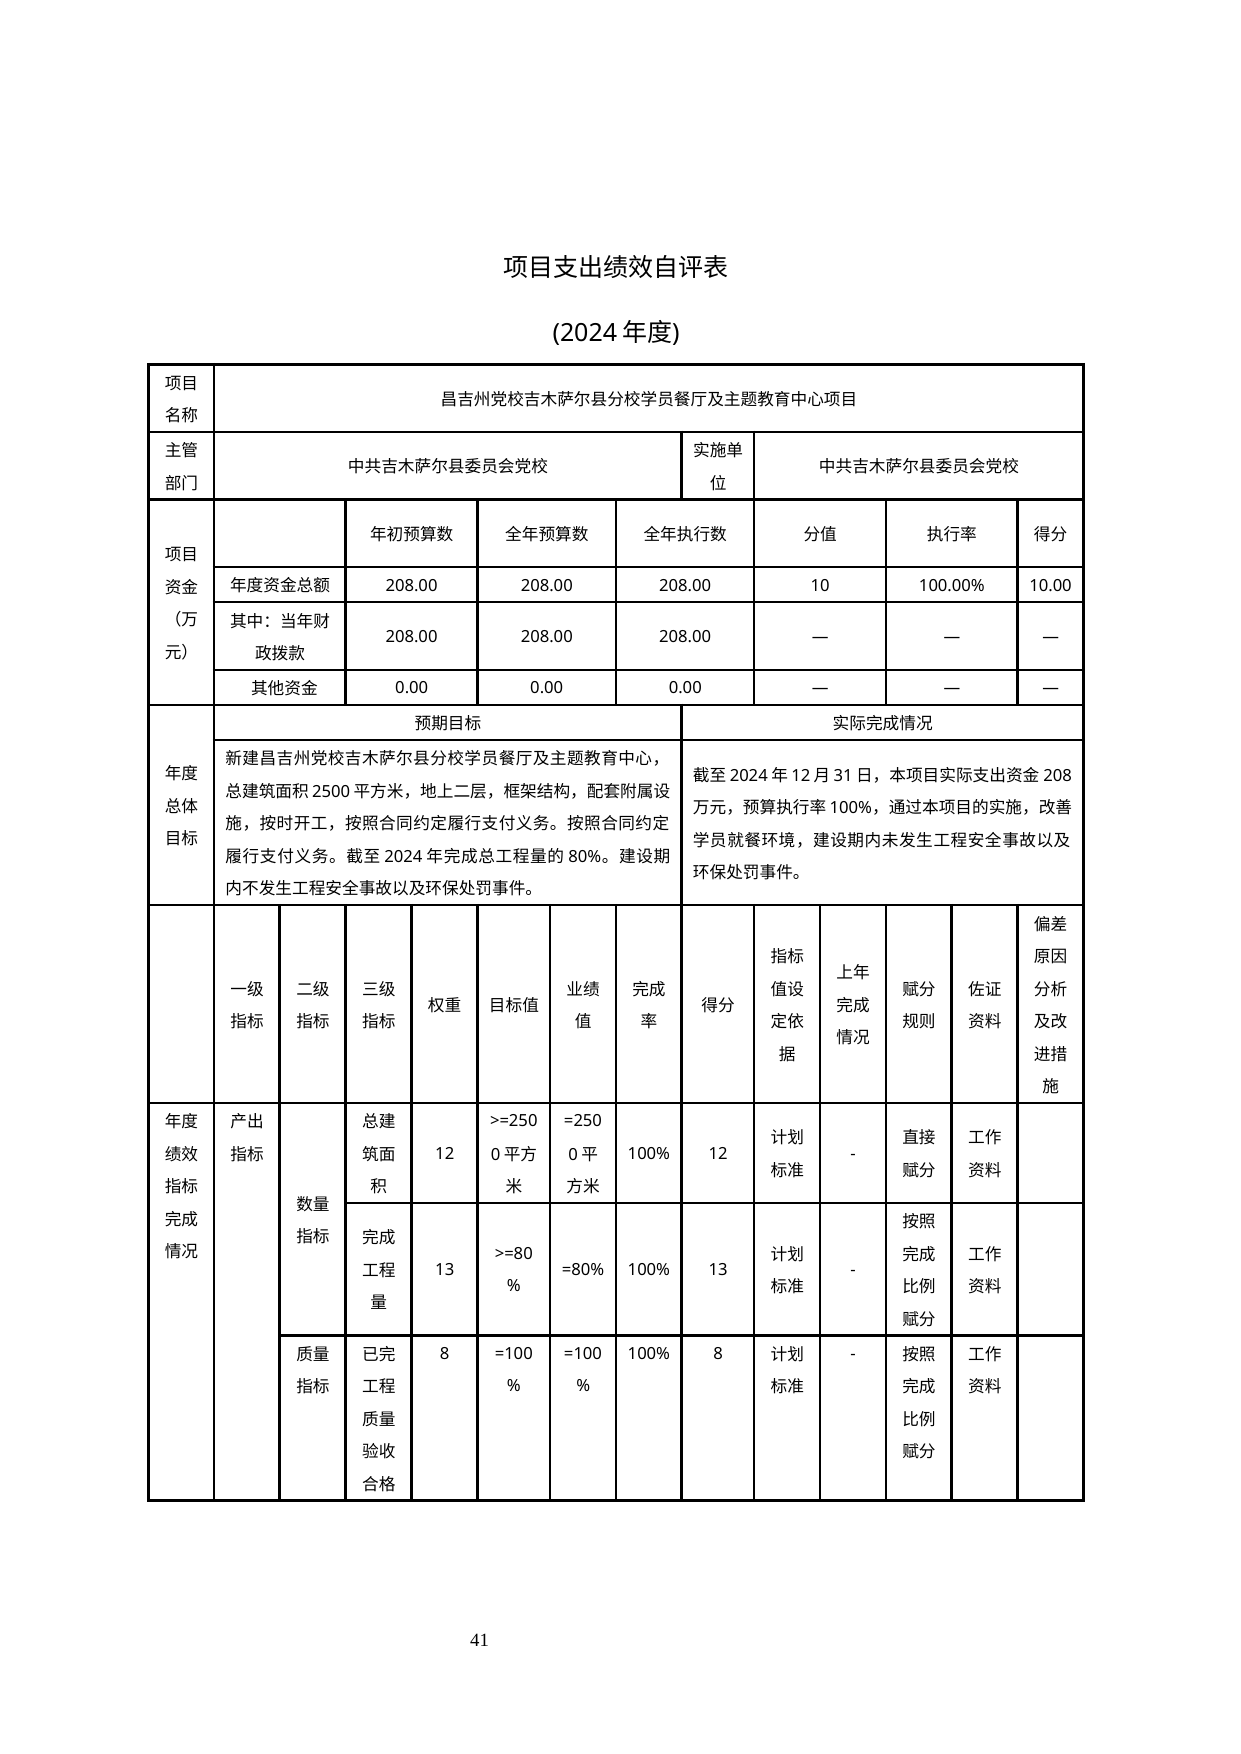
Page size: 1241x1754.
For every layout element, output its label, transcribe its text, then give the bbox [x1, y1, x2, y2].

table_cell 208.00 [347, 568, 476, 601]
table_cell 年初预算数 [347, 501, 476, 566]
table_cell >=80% [479, 1204, 549, 1334]
table_cell 208.00 [479, 568, 615, 601]
table_cell 昌吉州党校吉木萨尔县分校学员餐厅及主题教育中心项目 [215, 366, 1082, 431]
table_cell 工作资料 [953, 1104, 1016, 1201]
table_cell 12 [413, 1104, 476, 1201]
table_cell [1019, 1104, 1082, 1201]
table_cell 10.00 [1019, 568, 1082, 601]
table_cell — [755, 603, 885, 668]
table_cell 三级指标 [347, 906, 410, 1101]
table_cell - [821, 1104, 885, 1201]
table_cell 全年预算数 [479, 501, 615, 566]
table_cell 业绩值 [551, 906, 615, 1101]
table_cell 二级指标 [281, 906, 344, 1101]
table_cell [215, 501, 344, 566]
table_cell — [887, 603, 1016, 668]
table_cell 0.00 [479, 671, 615, 703]
table_cell 直接赋分 [887, 1104, 950, 1201]
table_cell 其中：当年财政拨款 [215, 603, 344, 668]
table_cell 佐证资料 [953, 906, 1016, 1101]
table_cell 100.00% [887, 568, 1016, 601]
table_cell 实施单位 [683, 433, 753, 498]
table_cell 100% [617, 1204, 680, 1334]
table_cell 得分 [1019, 501, 1082, 566]
table_cell 208.00 [617, 603, 753, 668]
table_cell 年度绩效指标完成情况 [150, 1104, 213, 1499]
table_cell 指标值设定依据 [755, 906, 819, 1101]
table_cell 计划标准 [755, 1104, 819, 1201]
table_cell 按照完成比例赋分 [887, 1337, 950, 1499]
table_cell 偏差原因分析及改进措施 [1019, 906, 1082, 1101]
table_cell 得分 [683, 906, 753, 1101]
table_cell 执行率 [887, 501, 1016, 566]
table_cell >=2500平方米 [479, 1104, 549, 1201]
table_cell 100% [617, 1337, 680, 1499]
table_cell 其他资金 [215, 671, 344, 703]
table_cell 0.00 [347, 671, 476, 703]
table_cell 10 [755, 568, 885, 601]
table_cell - [821, 1204, 885, 1334]
table_cell =2500平方米 [551, 1104, 615, 1201]
table_cell 分值 [755, 501, 885, 566]
table_cell 全年执行数 [617, 501, 753, 566]
table_cell — [1019, 603, 1082, 668]
table_cell 一级指标 [215, 906, 278, 1101]
table_cell — [1019, 671, 1082, 703]
table_cell 208.00 [347, 603, 476, 668]
table_cell 13 [413, 1204, 476, 1334]
table_cell 产出指标 [215, 1104, 278, 1499]
table_cell 权重 [413, 906, 476, 1101]
table_cell (2024年度) [148, 298, 1083, 363]
table_cell 截至2024年12月31日，本项目实际支出资金208万元，预算执行率100%，通过本项目的实施，改善学员就餐环境，建设期内未发生工程安全事故以及环保处罚事件。 [683, 741, 1082, 904]
table_cell — [755, 671, 885, 703]
table_cell — [887, 671, 1016, 703]
table_cell 新建昌吉州党校吉木萨尔县分校学员餐厅及主题教育中心，总建筑面积2500平方米，地上二层，框架结构，配套附属设施，按时开工，按照合同约定履行支付义务。按照合同约定履行支付义务。截至2024年完成总工程量的80%。建设期内不发生工程安全事故以及环保处罚事件。 [215, 741, 680, 904]
table_cell =100% [479, 1337, 549, 1499]
table_cell 208.00 [479, 603, 615, 668]
table_cell 按照完成比例赋分 [887, 1204, 950, 1334]
table_cell 工作资料 [953, 1337, 1016, 1499]
table_cell [1019, 1337, 1082, 1499]
table_cell =100% [551, 1337, 615, 1499]
table_cell 上年完成情况 [821, 906, 885, 1101]
table_cell 质量指标 [281, 1337, 344, 1499]
table_cell 主管部门 [150, 433, 213, 498]
table_cell 12 [683, 1104, 753, 1201]
table_header 项目支出绩效自评表 [148, 233, 1083, 298]
table_cell 目标值 [479, 906, 549, 1101]
table_cell 计划标准 [755, 1204, 819, 1334]
table_cell - [821, 1337, 885, 1499]
table_cell 完成率 [617, 906, 680, 1101]
table_cell [150, 906, 213, 1101]
table_cell 总建筑面积 [347, 1104, 410, 1201]
table_cell 预期目标 [215, 706, 680, 739]
table_cell 100% [617, 1104, 680, 1201]
table_cell 赋分规则 [887, 906, 950, 1101]
table_cell 中共吉木萨尔县委员会党校 [755, 433, 1082, 498]
table_cell 项目名称 [150, 366, 213, 431]
table_cell [1019, 1204, 1082, 1334]
table_cell 年度总体目标 [150, 706, 213, 904]
table_cell 工作资料 [953, 1204, 1016, 1334]
table_cell 8 [683, 1337, 753, 1499]
table_cell 中共吉木萨尔县委员会党校 [215, 433, 680, 498]
table_cell 13 [683, 1204, 753, 1334]
table_cell 0.00 [617, 671, 753, 703]
table_cell 完成工程量 [347, 1204, 410, 1334]
table_cell 实际完成情况 [683, 706, 1082, 739]
table_cell =80% [551, 1204, 615, 1334]
table_cell 年度资金总额 [215, 568, 344, 601]
table_cell 已完工程质量验收合格率 [347, 1337, 410, 1499]
table_cell 项目资金（万元） [150, 501, 213, 703]
table_cell 数量指标 [281, 1104, 344, 1334]
table_cell 计划标准 [755, 1337, 819, 1499]
table_cell 208.00 [617, 568, 753, 601]
table_cell 8 [413, 1337, 476, 1499]
